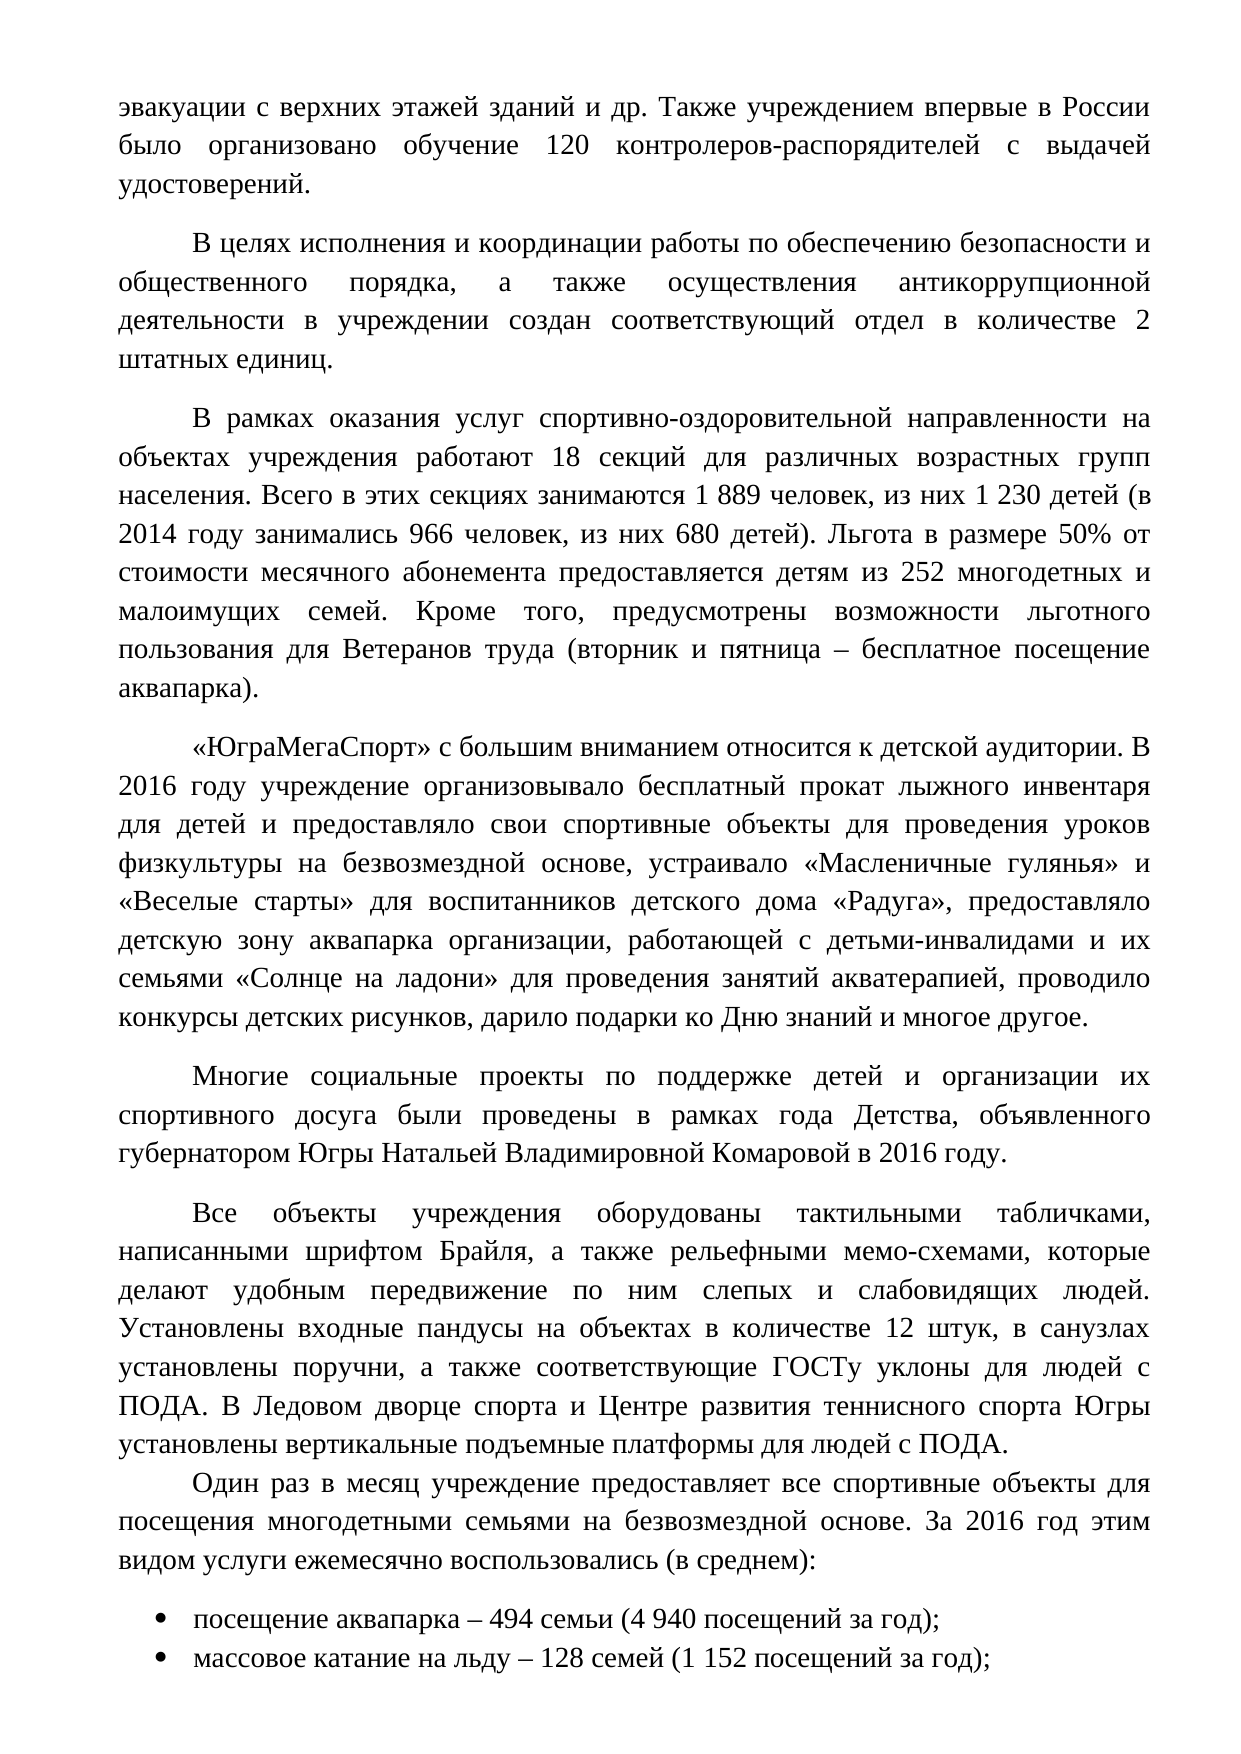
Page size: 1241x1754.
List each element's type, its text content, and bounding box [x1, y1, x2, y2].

list массовое катание на льду – 128 семей (1 152 посещений за год); [156, 1640, 1152, 1673]
text В целях исполнения и координации работы по обеспечению безопасности и общественного порядка, а также осуществления антикоррупционной деятельности в учреждении создан соответствующий отдел в количестве 2 штатных единиц. [118, 225, 1152, 264]
text В целях исполнения и координации работы по обеспечению безопасности и общественного порядка, а также осуществления антикоррупционной деятельности в учреждении создан соответствующий отдел в количестве 2 штатных единиц. [118, 336, 1152, 374]
text Все объекты учреждения оборудованы тактильными табличками, написанными шрифтом Брайля, а также рельефными мемо-схемами, которые делают удобным передвижение по ним слепых и слабовидящих людей. Установлены входные пандусы на объектах в количестве 12 штук, в санузлах установлены поручни, а также соответствующие ГОСТу уклоны для людей с ПОДА. В Ледовом дворце спорта и Центре развития теннисного спорта Югры установлены вертикальные подъемные платформы для людей с ПОДА. [118, 1195, 1152, 1460]
text В рамках оказания услуг спортивно-оздоровительной направленности на объектах учреждения работают 18 секций для различных возрастных групп населения. Всего в этих секциях занимаются 1 889 человек, из них 1 230 детей (в 2014 году занимались 966 человек, из них 680 детей). Льгота в размере 50% от стоимости месячного абонемента предоставляется детям из 252 многодетных и малоимущих семей. Кроме того, предусмотрены возможности льготного пользования для Ветеранов труда (вторник и пятница – бесплатное посещение аквапарка). [118, 400, 1152, 703]
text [118, 89, 1152, 199]
text «ЮграМегаСпорт» с большим вниманием относится к детской аудитории. В 2016 году учреждение организовывало бесплатный прокат лыжного инвентаря для детей и предоставляло свои спортивные объекты для проведения уроков физкультуры на безвозмездной основе, устраивало «Масленичные гулянья» и «Веселые старты» для воспитанников детского дома «Радуга», предоставляло детскую зону аквапарка организации, работающей с детьми-инвалидами и их семьями «Солнце на ладони» для проведения занятий акватерапией, проводило конкурсы детских рисунков, дарило подарки ко Дню знаний и многое другое. [118, 729, 1152, 1033]
list посещение аквапарка – 494 семьи (4 940 посещений за год); [156, 1601, 1152, 1635]
text Многие социальные проекты по поддержке детей и организации их спортивного досуга были проведены в рамках года Детства, объявленного губернатором Югры Натальей Владимировной Комаровой в 2016 году. [118, 1058, 1152, 1169]
text Один раз в месяц учреждение предоставляет все спортивные объекты для посещения многодетными семьями на безвозмездной основе. За 2016 год этим видом услуги ежемесячно воспользовались (в среднем): [118, 1465, 1152, 1575]
